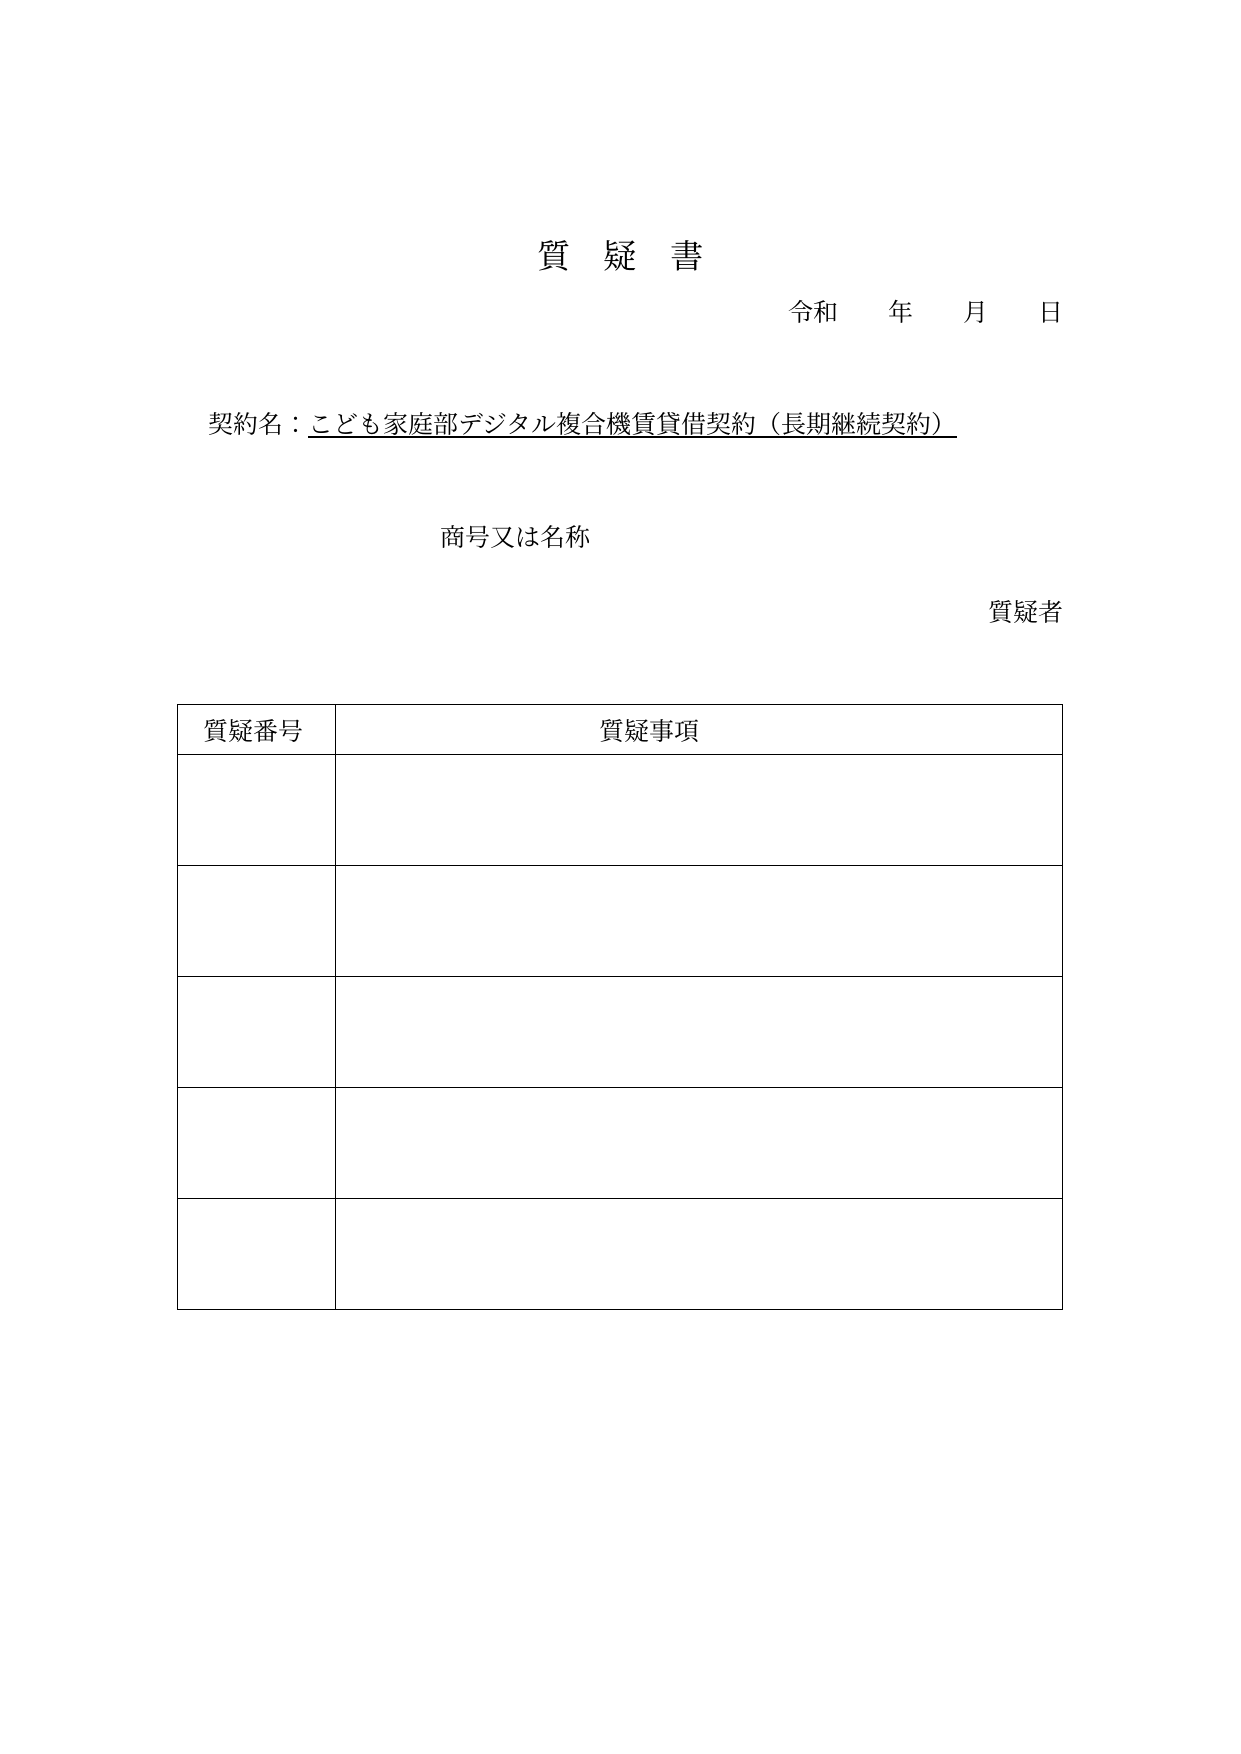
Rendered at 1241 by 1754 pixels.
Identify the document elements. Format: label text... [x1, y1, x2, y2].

table_cell [336, 1088, 1062, 1197]
table_cell [178, 1088, 335, 1197]
text 令和 年 月 日 [177, 292, 1063, 329]
table_cell [336, 977, 1062, 1087]
text 商号又は名称 [177, 517, 963, 554]
text 質疑者 [177, 592, 1063, 629]
table_cell [178, 755, 335, 865]
table_cell [336, 755, 1062, 865]
table_cell [178, 866, 335, 976]
table_header 質疑番号 [178, 705, 335, 754]
table_cell [178, 977, 335, 1087]
table_cell [336, 866, 1062, 976]
text 契約名：こども家庭部デジタル複合機賃貸借契約（長期継続契約） [208, 404, 1063, 442]
table_cell [336, 1199, 1062, 1308]
text 質 疑 書 [177, 217, 1063, 292]
table_header 質疑事項 [336, 705, 1062, 754]
table_cell [178, 1199, 335, 1308]
